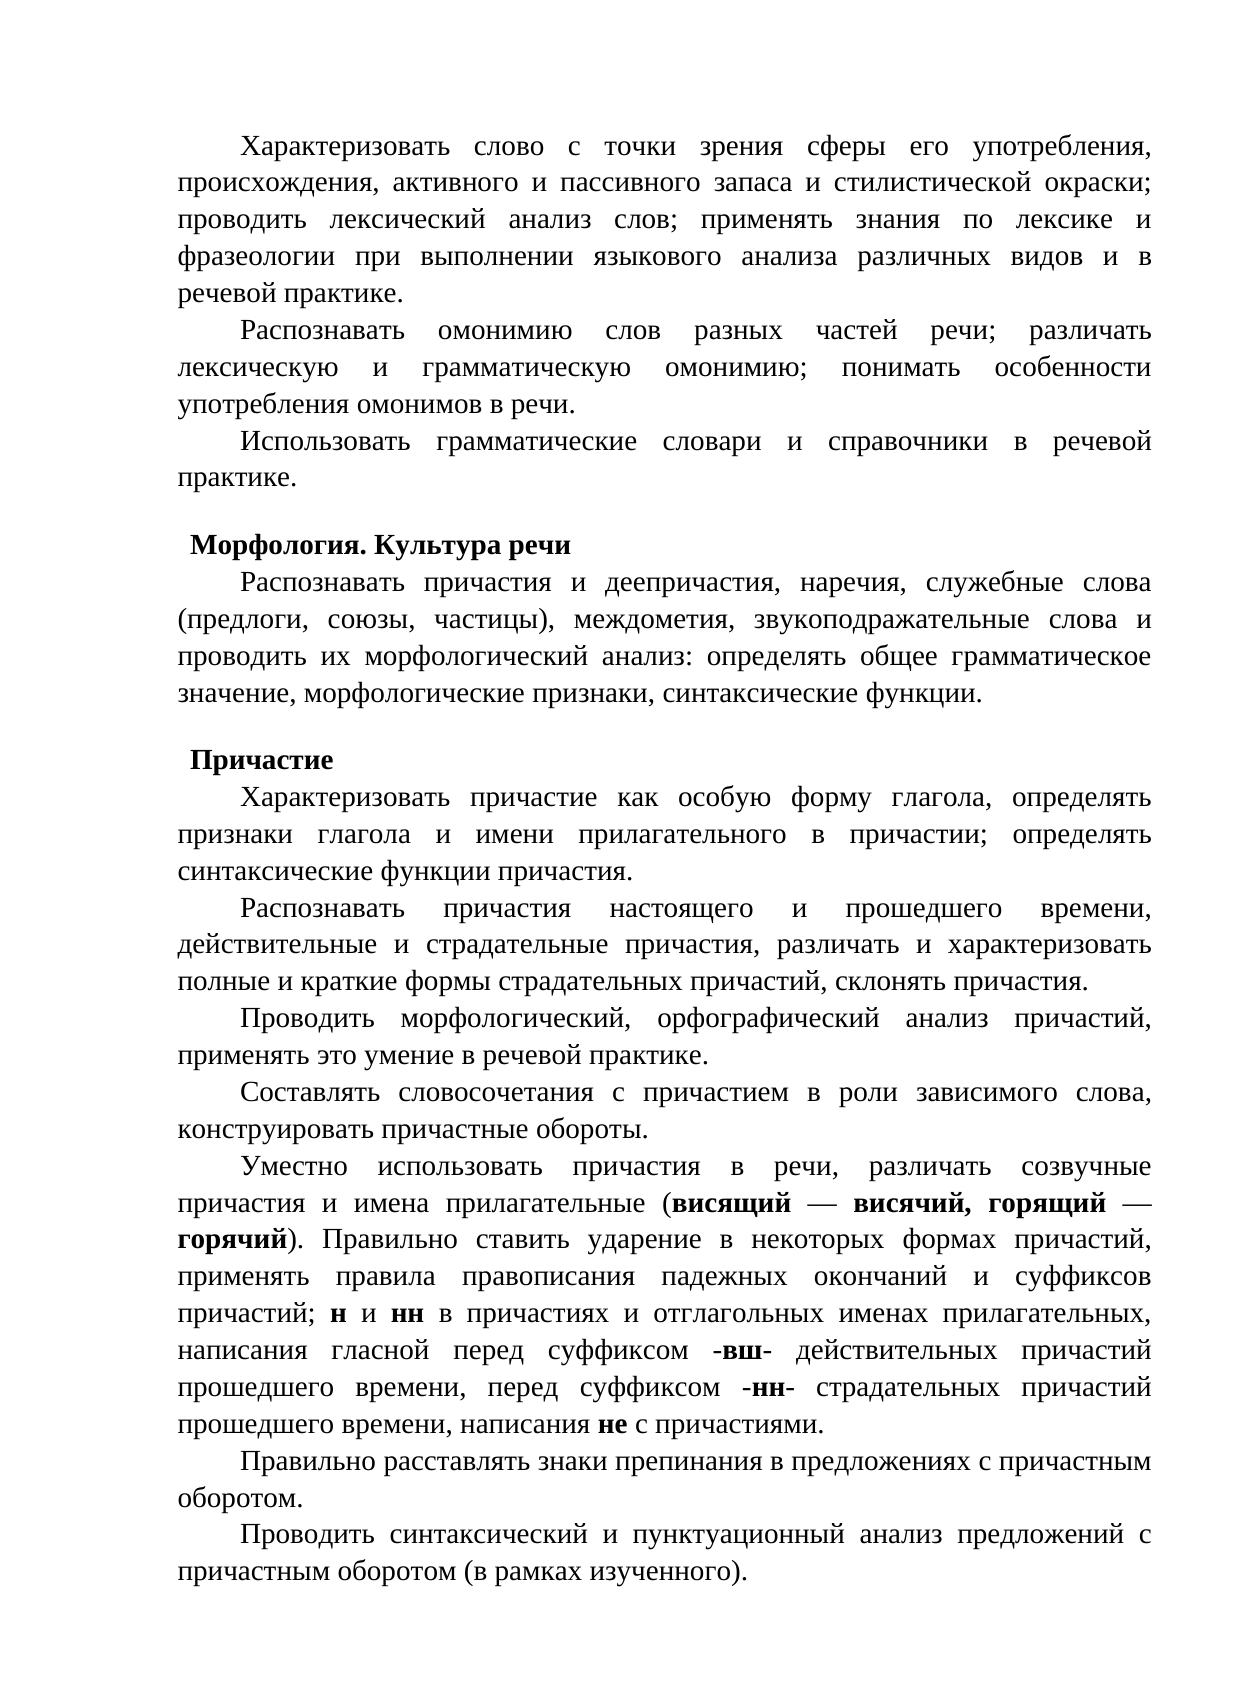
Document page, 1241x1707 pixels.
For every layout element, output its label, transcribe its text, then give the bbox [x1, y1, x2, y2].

text Проводить синтаксический и пунктуационный анализ предложений с причастным оборотом (в рамках изученного). [177, 1517, 1152, 1587]
text Использовать грамматические словари и справочники в речевой практике. [177, 423, 1152, 493]
text Морфология. Культура речи [190, 527, 1152, 561]
text Характеризовать слово с точки зрения сферы его употреб­ления, происхождения, активного и пассивного запаса и стилистической окраски; проводить лексический анализ слов; применять знания по лексике и фразеологии при выполнении языкового анализа различных видов и в речевой практике. [177, 128, 1152, 309]
text Причастие [190, 742, 1152, 776]
text Характеризовать причастие как особую форму глагола, определять признаки глагола и имени прилагательного в причастии; определять синтаксические функции причастия. [177, 779, 1152, 886]
text Распознавать причастия настоящего и прошедшего времени, действительные и страдательные причастия, различать и характеризовать полные и краткие формы страдательных причастий, склонять причастия. [177, 890, 1152, 997]
text Проводить морфологический, орфографический анализ причастий, применять это умение в речевой практике. [177, 1000, 1152, 1071]
text Распознавать омонимию слов разных частей речи; различать лексическую и грамматическую омонимию; понимать особенности употребления омонимов в речи. [177, 312, 1152, 419]
text Распознавать причастия и деепричастия, наречия, служебные слова (предлоги, союзы, частицы), междометия, звукоподражательные слова и проводить их морфологический анализ: определять общее грамматическое значение, морфологические признаки, синтаксические функции. [177, 564, 1152, 708]
text Уместно использовать причастия в речи, различать созвучные причастия и имена прилагательные (висящий — висячий, горящий — горячий). Правильно ставить ударение в некоторых формах причастий, применять правила правописания падежных окончаний и суффиксов причастий; н и нн в причастиях и отглагольных именах прилагательных, написания гласной перед суффиксом -вш- действительных причастий прошедшего времени, перед суффиксом -нн- страдательных причастий прошедшего времени, написания не с причастиями. [177, 1148, 1152, 1439]
text Составлять словосочетания с причастием в роли зависимого слова, конструировать причастные обороты. [177, 1074, 1152, 1144]
text Правильно расставлять знаки препинания в предложениях с причастным оборотом. [177, 1443, 1152, 1513]
